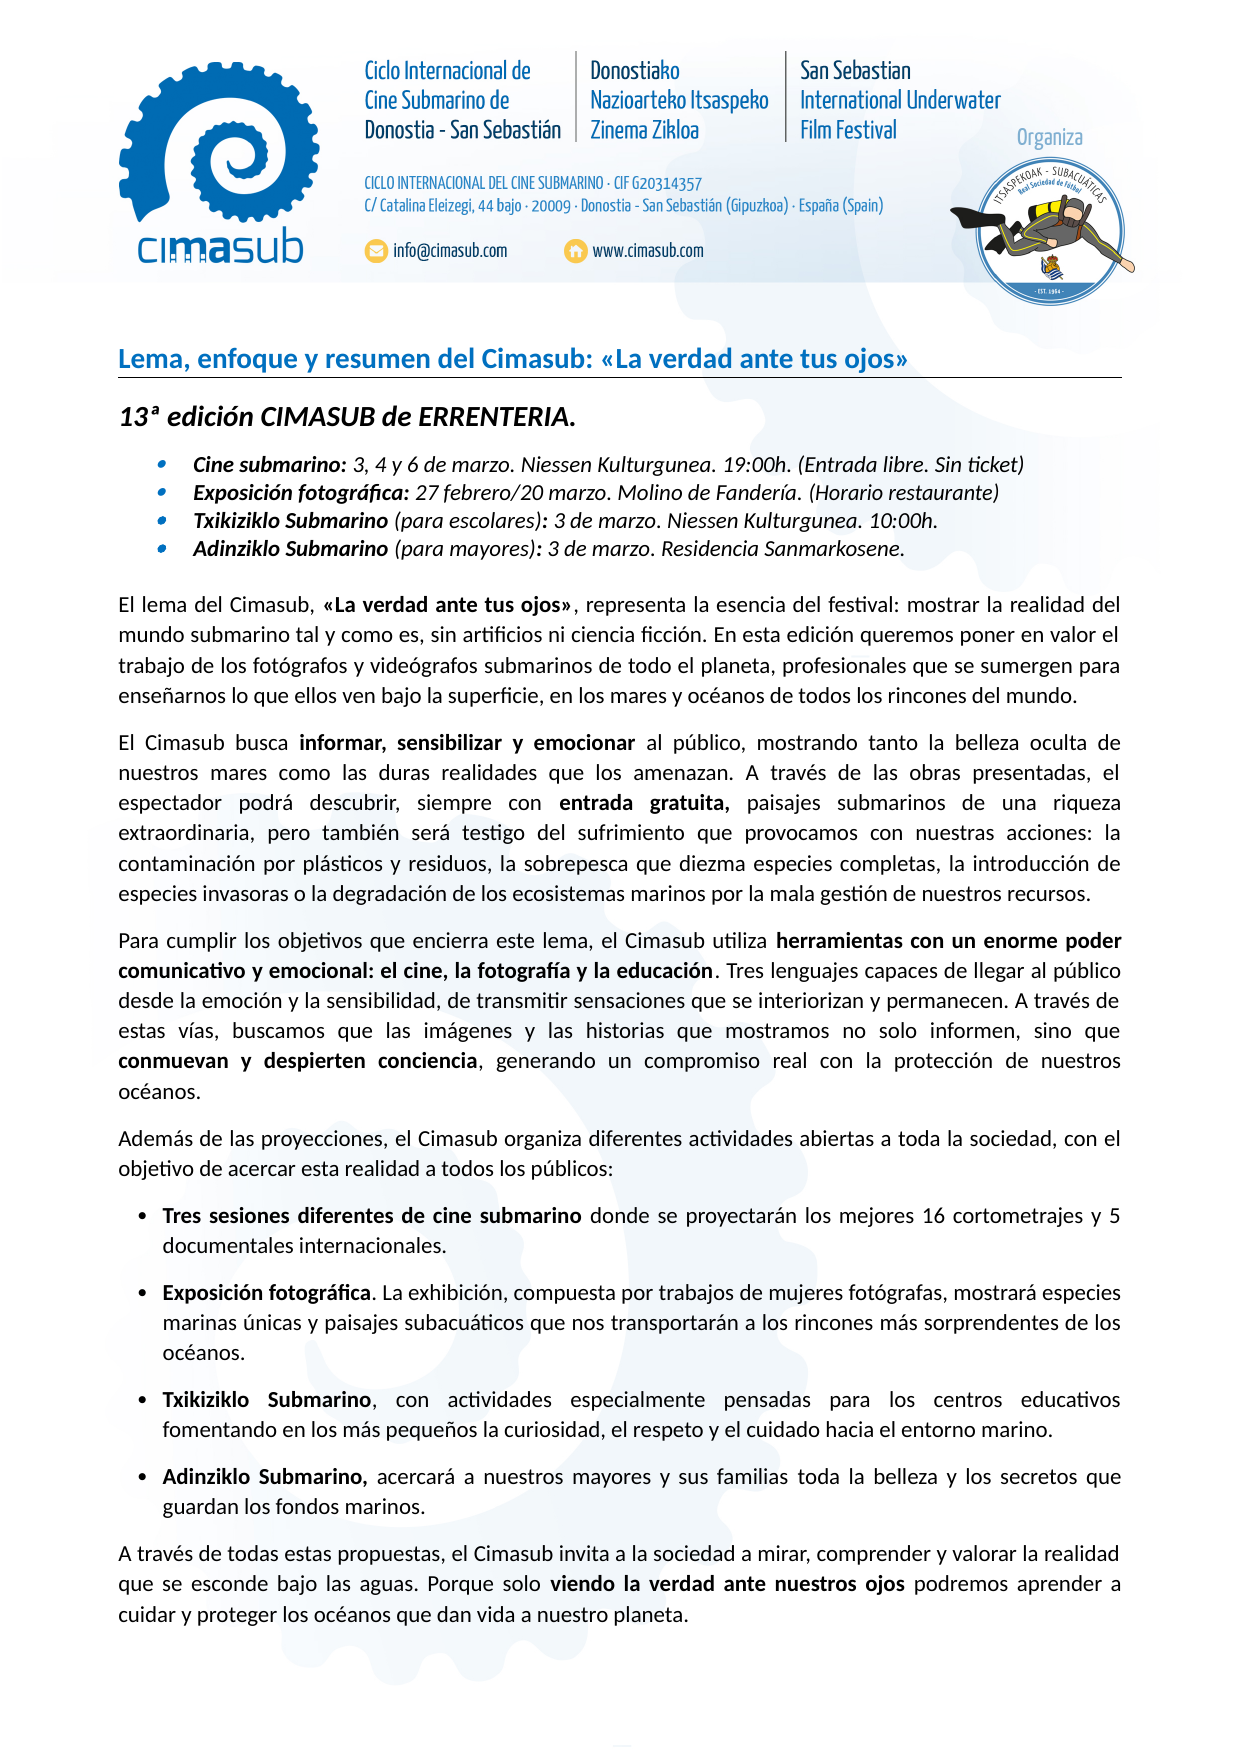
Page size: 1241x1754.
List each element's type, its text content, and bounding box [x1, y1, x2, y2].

list Exposición fotográfica. La exhibición, compuesta por trabajos de mujeres fotógrafas, mostrará especies marinas únicas y paisajes subacuáticos que nos transportarán a los rincones más sorprendentes de los océanos. [138, 1278, 1122, 1366]
text El lema del Cimasub, «La verdad ante tus ojos», representa la esencia del festival: mostrar la realidad del mundo submarino tal y como es, sin artificios ni ciencia ficción. En esta edición queremos poner en valor el trabajo de los fotógrafos y videógrafos submarinos de todo el planeta, profesionales que se sumergen para enseñarnos lo que ellos ven bajo la superficie, en los mares y océanos de todos los rincones del mundo. [118, 590, 1122, 709]
text Para cumplir los objetivos que encierra este lema, el Cimasub utiliza herramientas con un enorme poder comunicativo y emocional: el cine, la fotografía y la educación. Tres lenguajes capaces de llegar al público desde la emoción y la sensibilidad, de transmitir sensaciones que se interiorizan y permanecen. A través de estas vías, buscamos que las imágenes y las historias que mostramos no solo informen, sino que conmuevan y despierten conciencia, generando un compromiso real con la protección de nuestros océanos. [118, 926, 1122, 1105]
list Adinziklo Submarino (para mayores): 3 de marzo. Residencia Sanmarkosene. [156, 534, 1122, 562]
list Adinziklo Submarino, acercará a nuestros mayores y sus familias toda la belleza y los secretos que guardan los fondos marinos. [138, 1462, 1122, 1520]
picture [1, 1, 1241, 1754]
text El Cimasub busca informar, sensibilizar y emocionar al público, mostrando tanto la belleza oculta de nuestros mares como las duras realidades que los amenazan. A través de las obras presentadas, el espectador podrá descubrir, siempre con entrada gratuita, paisajes submarinos de una riqueza extraordinaria, pero también será testigo del sufrimiento que provocamos con nuestras acciones: la contaminación por plásticos y residuos, la sobrepesca que diezma especies completas, la introducción de especies invasoras o la degradación de los ecosistemas marinos por la mala gestión de nuestros recursos. [118, 728, 1122, 907]
text Lema, enfoque y resumen del Cimasub: «La verdad ante tus ojos» [118, 340, 1122, 377]
list Exposición fotográfica: 27 febrero/20 marzo. Molino de Fandería. (Horario restaurante) [156, 478, 1122, 506]
list Txikiziklo Submarino (para escolares): 3 de marzo. Niessen Kulturgunea. 10:00h. [156, 506, 1122, 534]
list Tres sesiones diferentes de cine submarino donde se proyectarán los mejores 16 cortometrajes y 5 documentales internacionales. [138, 1201, 1122, 1259]
text A través de todas estas propuestas, el Cimasub invita a la sociedad a mirar, comprender y valorar la realidad que se esconde bajo las aguas. Porque solo viendo la verdad ante nuestros ojos podremos aprender a cuidar y proteger los océanos que dan vida a nuestro planeta. [118, 1539, 1122, 1628]
text Además de las proyecciones, el Cimasub organiza diferentes actividades abiertas a toda la sociedad, con el objetivo de acercar esta realidad a todos los públicos: [118, 1124, 1122, 1182]
list Cine submarino: 3, 4 y 6 de marzo. Niessen Kulturgunea. 19:00h. (Entrada libre. Sin ticket) [156, 450, 1122, 478]
text 13ª edición CIMASUB de ERRENTERIA. [118, 398, 1122, 433]
list Txikiziklo Submarino, con actividades especialmente pensadas para los centros educativos fomentando en los más pequeños la curiosidad, el respeto y el cuidado hacia el entorno marino. [138, 1385, 1122, 1443]
